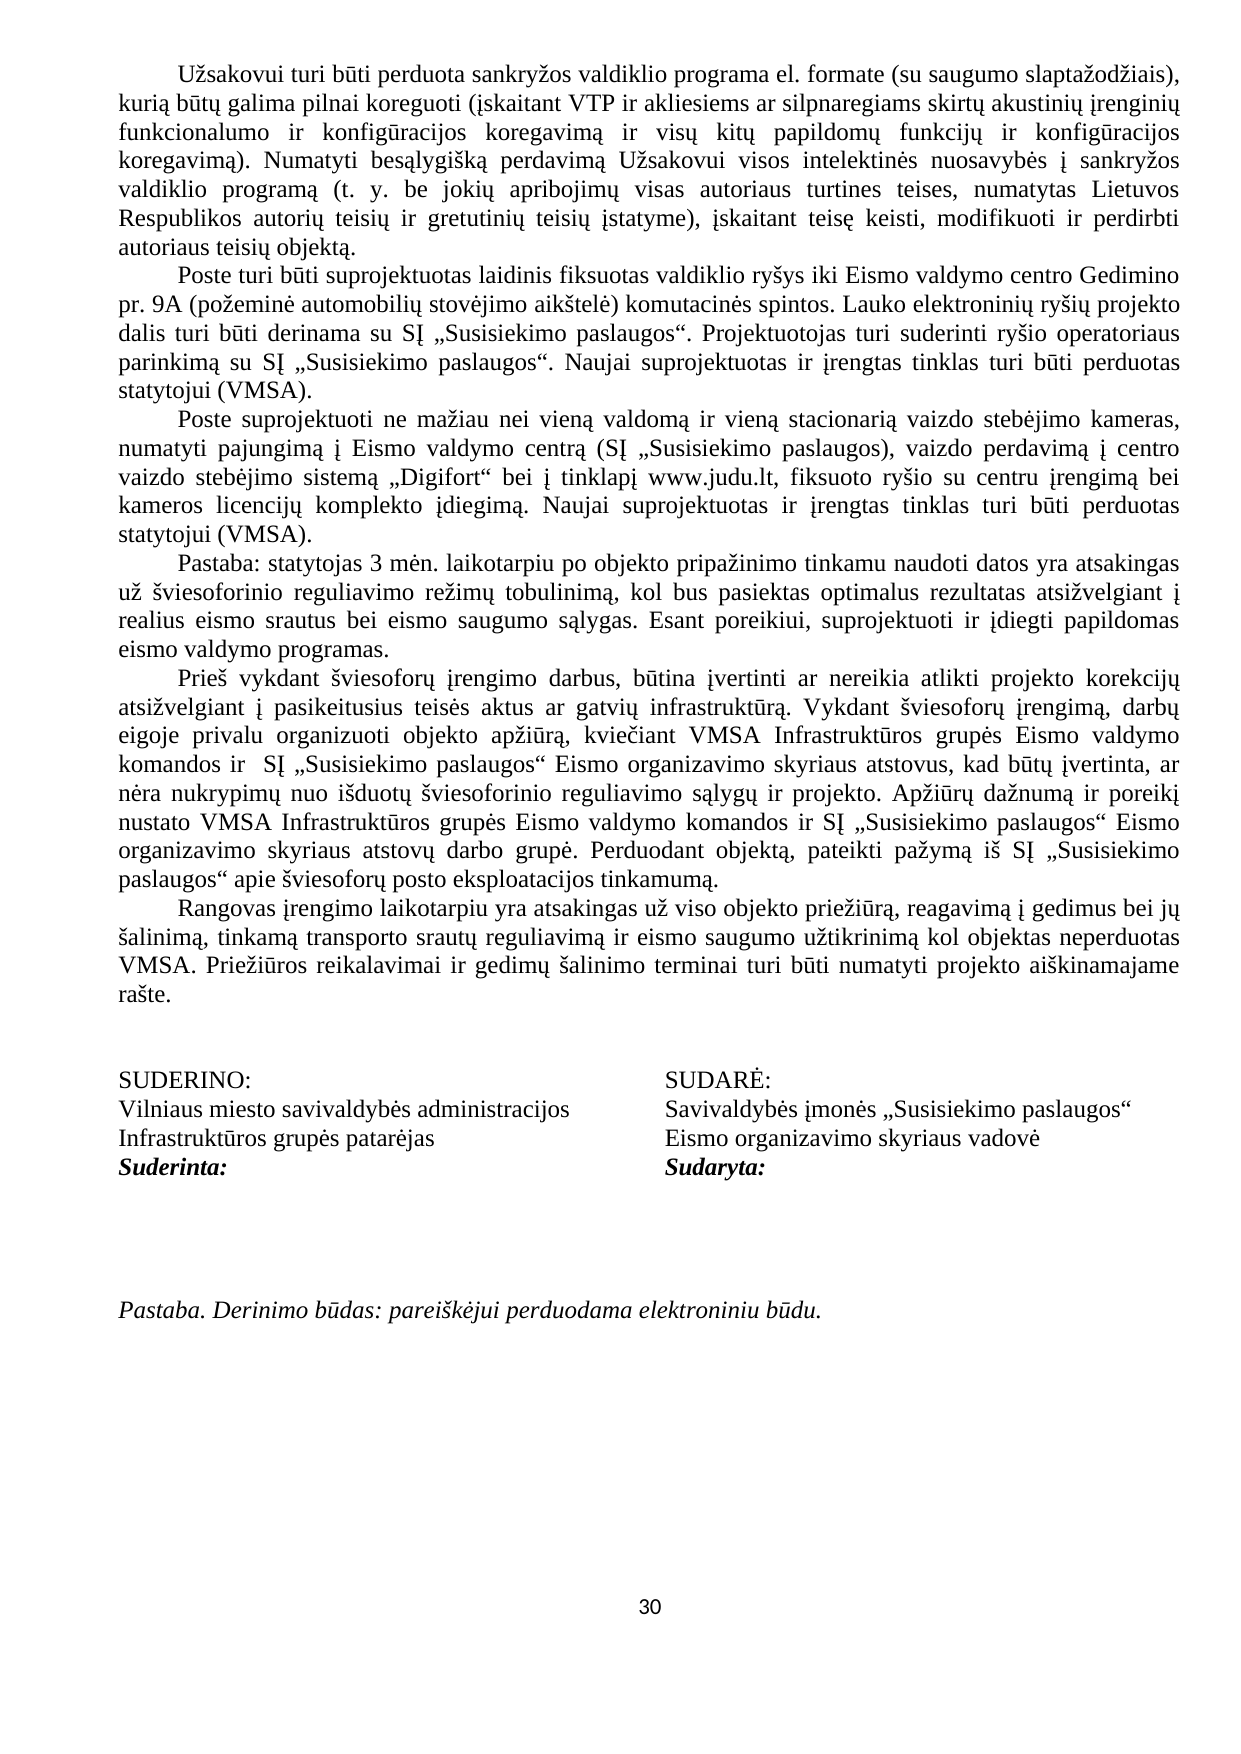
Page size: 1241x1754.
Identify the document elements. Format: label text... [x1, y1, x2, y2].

text Infrastruktūros grupės patarėjas [118, 1123, 635, 1152]
text Sudaryta: [664, 1152, 1181, 1180]
text SUDERINO: [118, 1065, 635, 1094]
text Poste turi būti suprojektuotas laidinis fiksuotas valdiklio ryšys iki Eismo valdymo centro Gedimino pr. 9A (požeminė automobilių stovėjimo aikštelė) komutacinės spintos. Lauko elektroninių ryšių projekto dalis turi būti derinama su SĮ „Susisiekimo paslaugos“. Projektuotojas turi suderinti ryšio operatoriaus parinkimą su SĮ „Susisiekimo paslaugos“. Naujai suprojektuotas ir įrengtas tinklas turi būti perduotas statytojui (VMSA). [118, 260, 1181, 404]
text Savivaldybės įmonės „Susisiekimo paslaugos“ [664, 1094, 1181, 1123]
text SUDARĖ: [664, 1065, 1181, 1094]
text Poste suprojektuoti ne mažiau nei vieną valdomą ir vieną stacionarią vaizdo stebėjimo kameras, numatyti pajungimą į Eismo valdymo centrą (SĮ „Susisiekimo paslaugos), vaizdo perdavimą į centro vaizdo stebėjimo sistemą „Digifort“ bei į tinklapį www.judu.lt, fiksuoto ryšio su centru įrengimą bei kameros licencijų komplekto įdiegimą. Naujai suprojektuotas ir įrengtas tinklas turi būti perduotas statytojui (VMSA). [118, 404, 1181, 548]
text Pastaba: statytojas 3 mėn. laikotarpiu po objekto pripažinimo tinkamu naudoti datos yra atsakingas už šviesoforinio reguliavimo režimų tobulinimą, kol bus pasiektas optimalus rezultatas atsižvelgiant į realius eismo srautus bei eismo saugumo sąlygas. Esant poreikiui, suprojektuoti ir įdiegti papildomas eismo valdymo programas. [118, 548, 1181, 663]
text Eismo organizavimo skyriaus vadovė [664, 1123, 1181, 1152]
text Užsakovui turi būti perduota sankryžos valdiklio programa el. formate (su saugumo slaptažodžiais), kurią būtų galima pilnai koreguoti (įskaitant VTP ir akliesiems ar silpnaregiams skirtų akustinių įrenginių funkcionalumo ir konfigūracijos koregavimą ir visų kitų papildomų funkcijų ir konfigūracijos koregavimą). Numatyti besąlygišką perdavimą Užsakovui visos intelektinės nuosavybės į sankryžos valdiklio programą (t. y. be jokių apribojimų visas autoriaus turtines teises, numatytas Lietuvos Respublikos autorių teisių ir gretutinių teisių įstatyme), įskaitant teisę keisti, modifikuoti ir perdirbti autoriaus teisių objektą. [118, 59, 1181, 260]
text Vilniaus miesto savivaldybės administracijos [118, 1094, 635, 1123]
text Suderinta: [118, 1152, 635, 1180]
text Rangovas įrengimo laikotarpiu yra atsakingas už viso objekto priežiūrą, reagavimą į gedimus bei jų šalinimą, tinkamą transporto srautų reguliavimą ir eismo saugumo užtikrinimą kol objektas neperduotas VMSA. Priežiūros reikalavimai ir gedimų šalinimo terminai turi būti numatyti projekto aiškinamajame rašte. [118, 893, 1181, 1008]
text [118, 1295, 1181, 1324]
text Prieš vykdant šviesoforų įrengimo darbus, būtina įvertinti ar nereikia atlikti projekto korekcijų atsižvelgiant į pasikeitusius teisės aktus ar gatvių infrastruktūrą. Vykdant šviesoforų įrengimą, darbų eigoje privalu organizuoti objekto apžiūrą, kviečiant VMSA Infrastruktūros grupės Eismo valdymo komandos ir SĮ „Susisiekimo paslaugos“ Eismo organizavimo skyriaus atstovus, kad būtų įvertinta, ar nėra nukrypimų nuo išduotų šviesoforinio reguliavimo sąlygų ir projekto. Apžiūrų dažnumą ir poreikį nustato VMSA Infrastruktūros grupės Eismo valdymo komandos ir SĮ „Susisiekimo paslaugos“ Eismo organizavimo skyriaus atstovų darbo grupė. Perduodant objektą, pateikti pažymą iš SĮ „Susisiekimo paslaugos“ apie šviesoforų posto eksploatacijos tinkamumą. [118, 663, 1181, 893]
